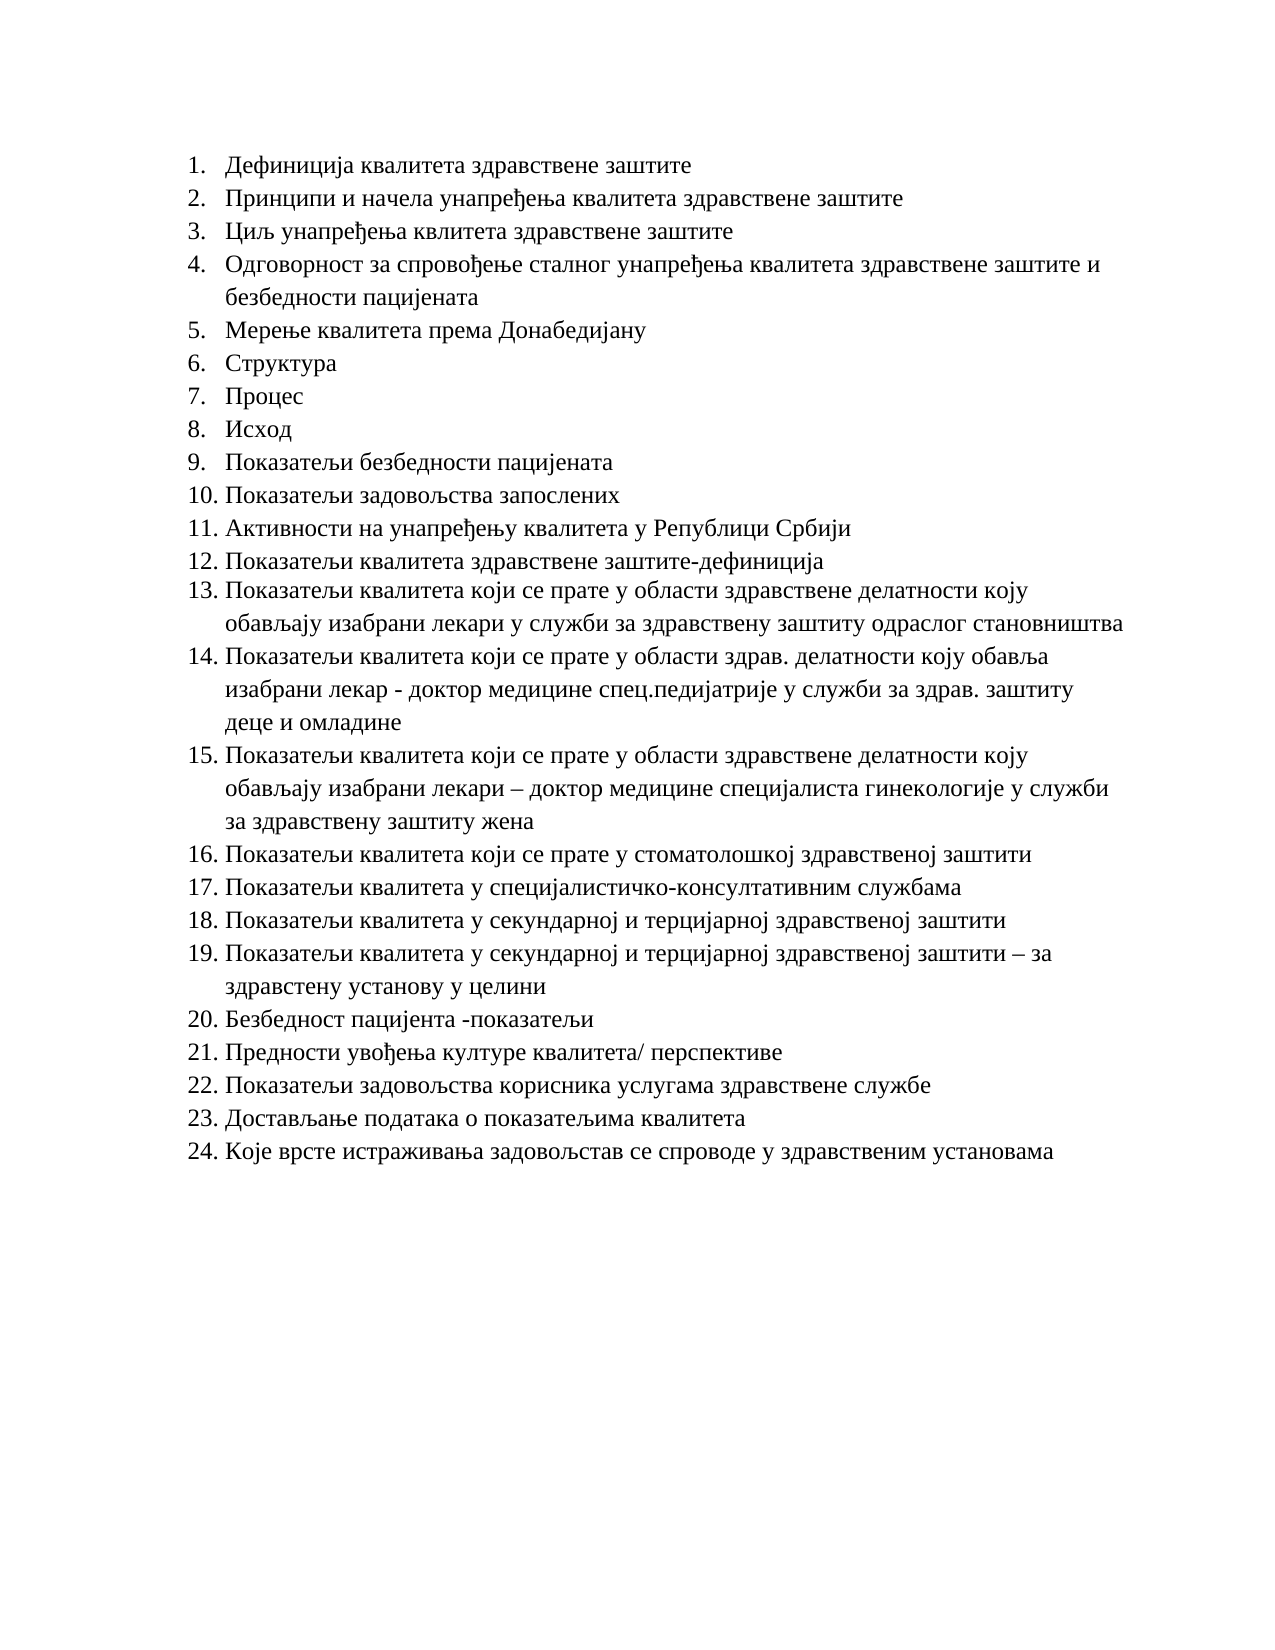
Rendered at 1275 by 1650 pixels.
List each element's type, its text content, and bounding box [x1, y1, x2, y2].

list Показатељи квалитета који се прате у области здравствене делатности коју обављају изабрани лекари – доктор медицине специјалиста гинекологије у служби за здравствену заштиту жена [187, 740, 1125, 835]
list Структура [187, 348, 1125, 377]
list Циљ унапређења квлитета здравствене заштите [187, 216, 1125, 245]
list Мерење квалитета према Донабедијану [187, 315, 1125, 344]
list Показатељи безбедности пацијената [187, 447, 1125, 476]
list Показатељи задовољства запослених [187, 480, 1125, 509]
list Активности на унапређењу квалитета у Републици Србији [187, 513, 1125, 542]
list Показатељи квалитета у секундарној и терцијарној здравственој заштити – за здравстену установу у целини [187, 938, 1125, 1000]
list Достављање података о показатељима квалитета [187, 1103, 1125, 1132]
list Одговорност за спровођење сталног унапређења квалитета здравствене заштите и безбедности пацијената [187, 249, 1125, 311]
list Предности увођења културе квалитета/ перспективе [187, 1037, 1125, 1066]
list Показатељи квалитета здравствене заштите-дефиниција [187, 546, 1125, 575]
list Безбедност пацијента -показатељи [187, 1004, 1125, 1033]
list Показатељи задовољства корисника услугама здравствене службе [187, 1070, 1125, 1099]
list Показатељи квалитета у специјалистичко-консултативним службама [187, 872, 1125, 901]
list Исход [187, 414, 1125, 443]
list Које врсте истраживања задовољстав се спроводе у здравственим установама [187, 1136, 1125, 1165]
list Показатељи квалитета у секундарној и терцијарној здравственој заштити [187, 905, 1125, 934]
list Показатељи квалитета који се прате у стоматолошкој здравственој заштити [187, 839, 1125, 868]
list Процес [187, 381, 1125, 410]
list Принципи и начела унапређења квалитета здравствене заштите [187, 183, 1125, 212]
list Показатељи квалитета који се прате у области здрав. делатности коју обавља изабрани лекар - доктор медицине спец.педијатрије у служби за здрав. заштиту деце и омладине [187, 641, 1125, 736]
list Показатељи квалитета који се прате у области здравствене делатности коју обављају изабрани лекари у служби за здравствену заштиту одраслог становништва [187, 575, 1125, 637]
list Дефиниција квалитета здравствене заштите [187, 150, 1125, 179]
